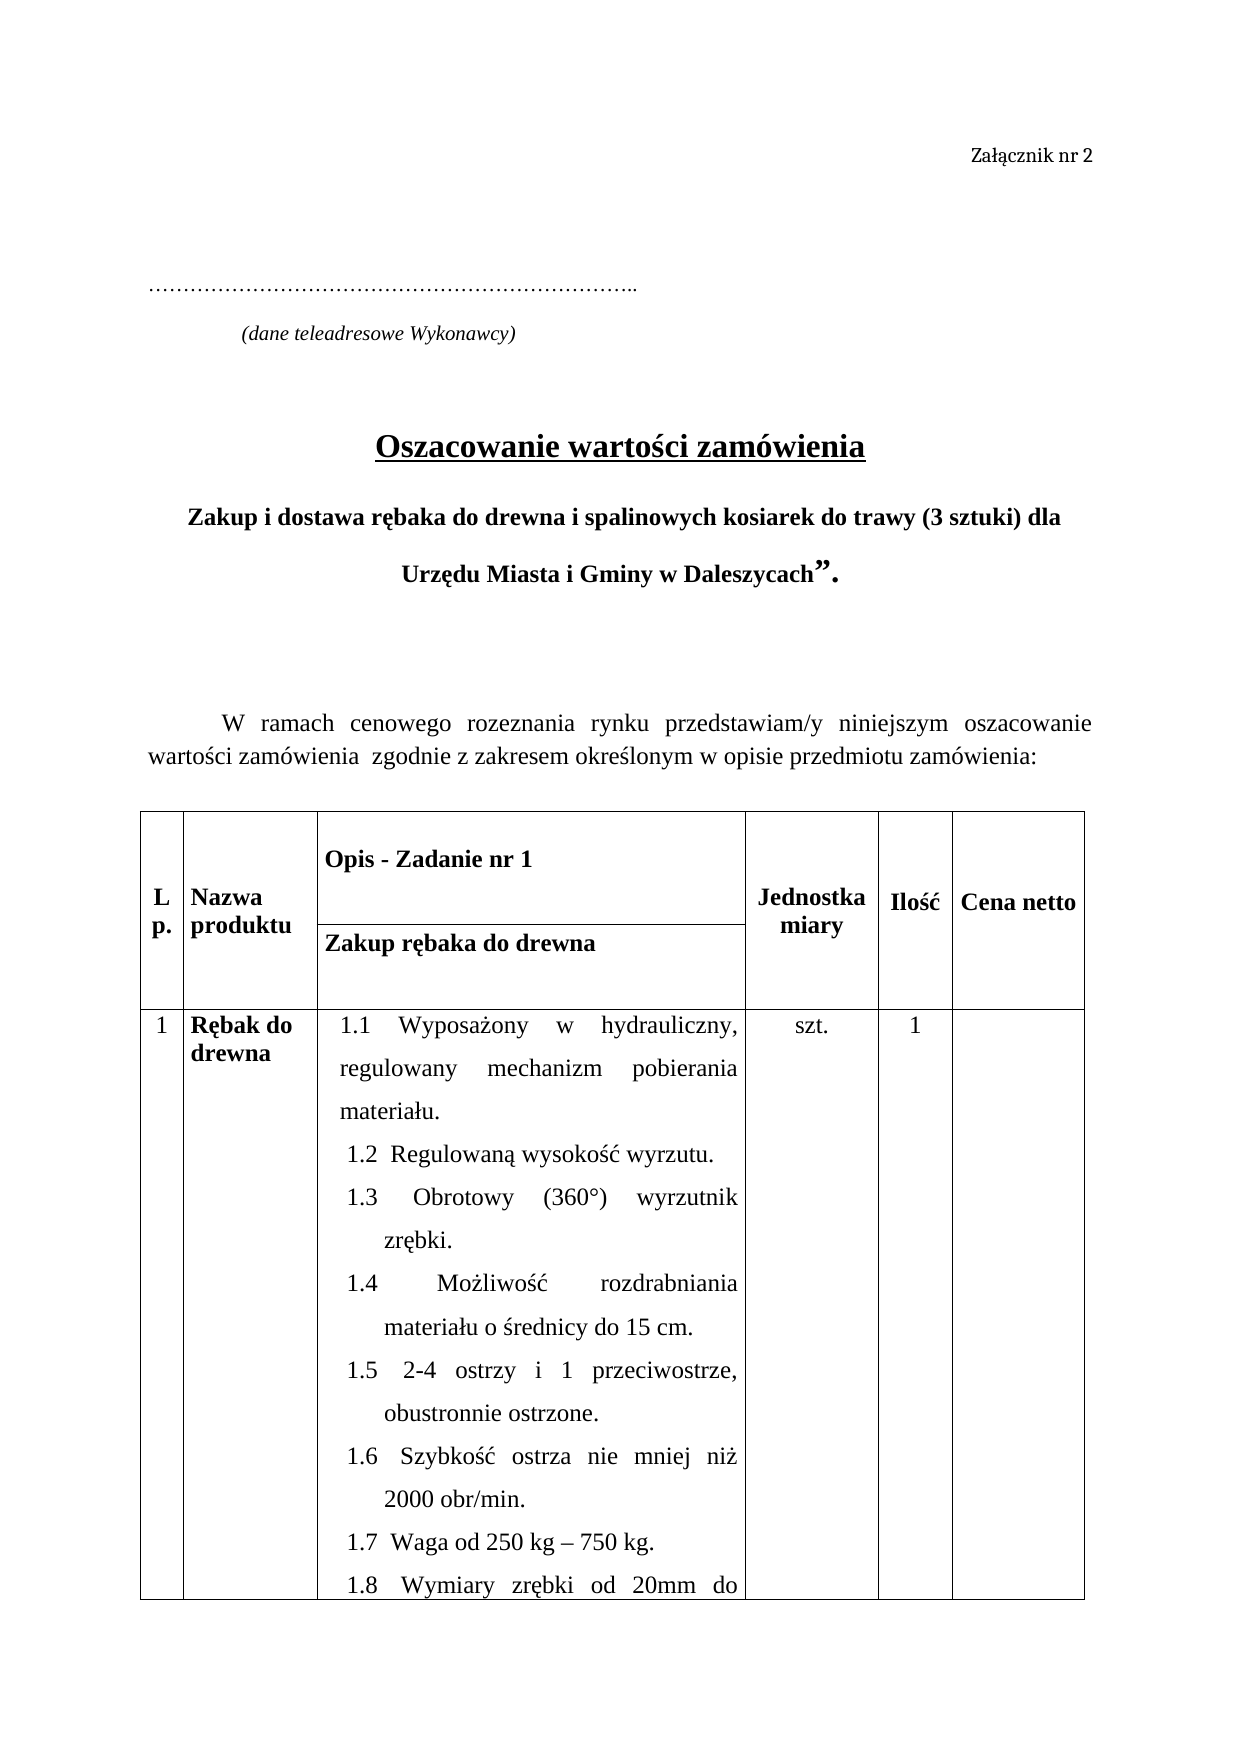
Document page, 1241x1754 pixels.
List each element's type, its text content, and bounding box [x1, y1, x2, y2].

table_header Ilość [879, 812, 952, 1009]
table_cell szt. [746, 1010, 878, 1599]
text (dane teleadresowe Wykonawcy) [148, 323, 1093, 344]
table_header Opis - Zadanie nr 1 [318, 812, 745, 924]
table_header Cena netto [953, 812, 1084, 1009]
table_cell Zakup rębaka do drewna [318, 925, 745, 1009]
table_header Lp. [141, 812, 183, 1009]
table_header Jednostka miary [746, 812, 878, 1009]
table_cell Rębak do drewna [184, 1010, 317, 1599]
table_cell [953, 1010, 1084, 1599]
text Zakup i dostawa rębaka do drewna i spalinowych kosiarek do trawy (3 sztuki) dla Urzędu Miasta i Gminy w Daleszycach”. [148, 494, 1093, 590]
table_cell 1 [879, 1010, 952, 1599]
table_header Nazwa produktu [184, 812, 317, 1009]
table_cell 1 [141, 1010, 183, 1599]
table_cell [318, 1010, 745, 1599]
text W ramach cenowego rozeznania rynku przedstawiam/y niniejszym oszacowanie wartości zamówienia zgodnie z zakresem określonym w opisie przedmiotu zamówienia: [148, 708, 1093, 769]
text Oszacowanie wartości zamówienia [148, 427, 1093, 465]
